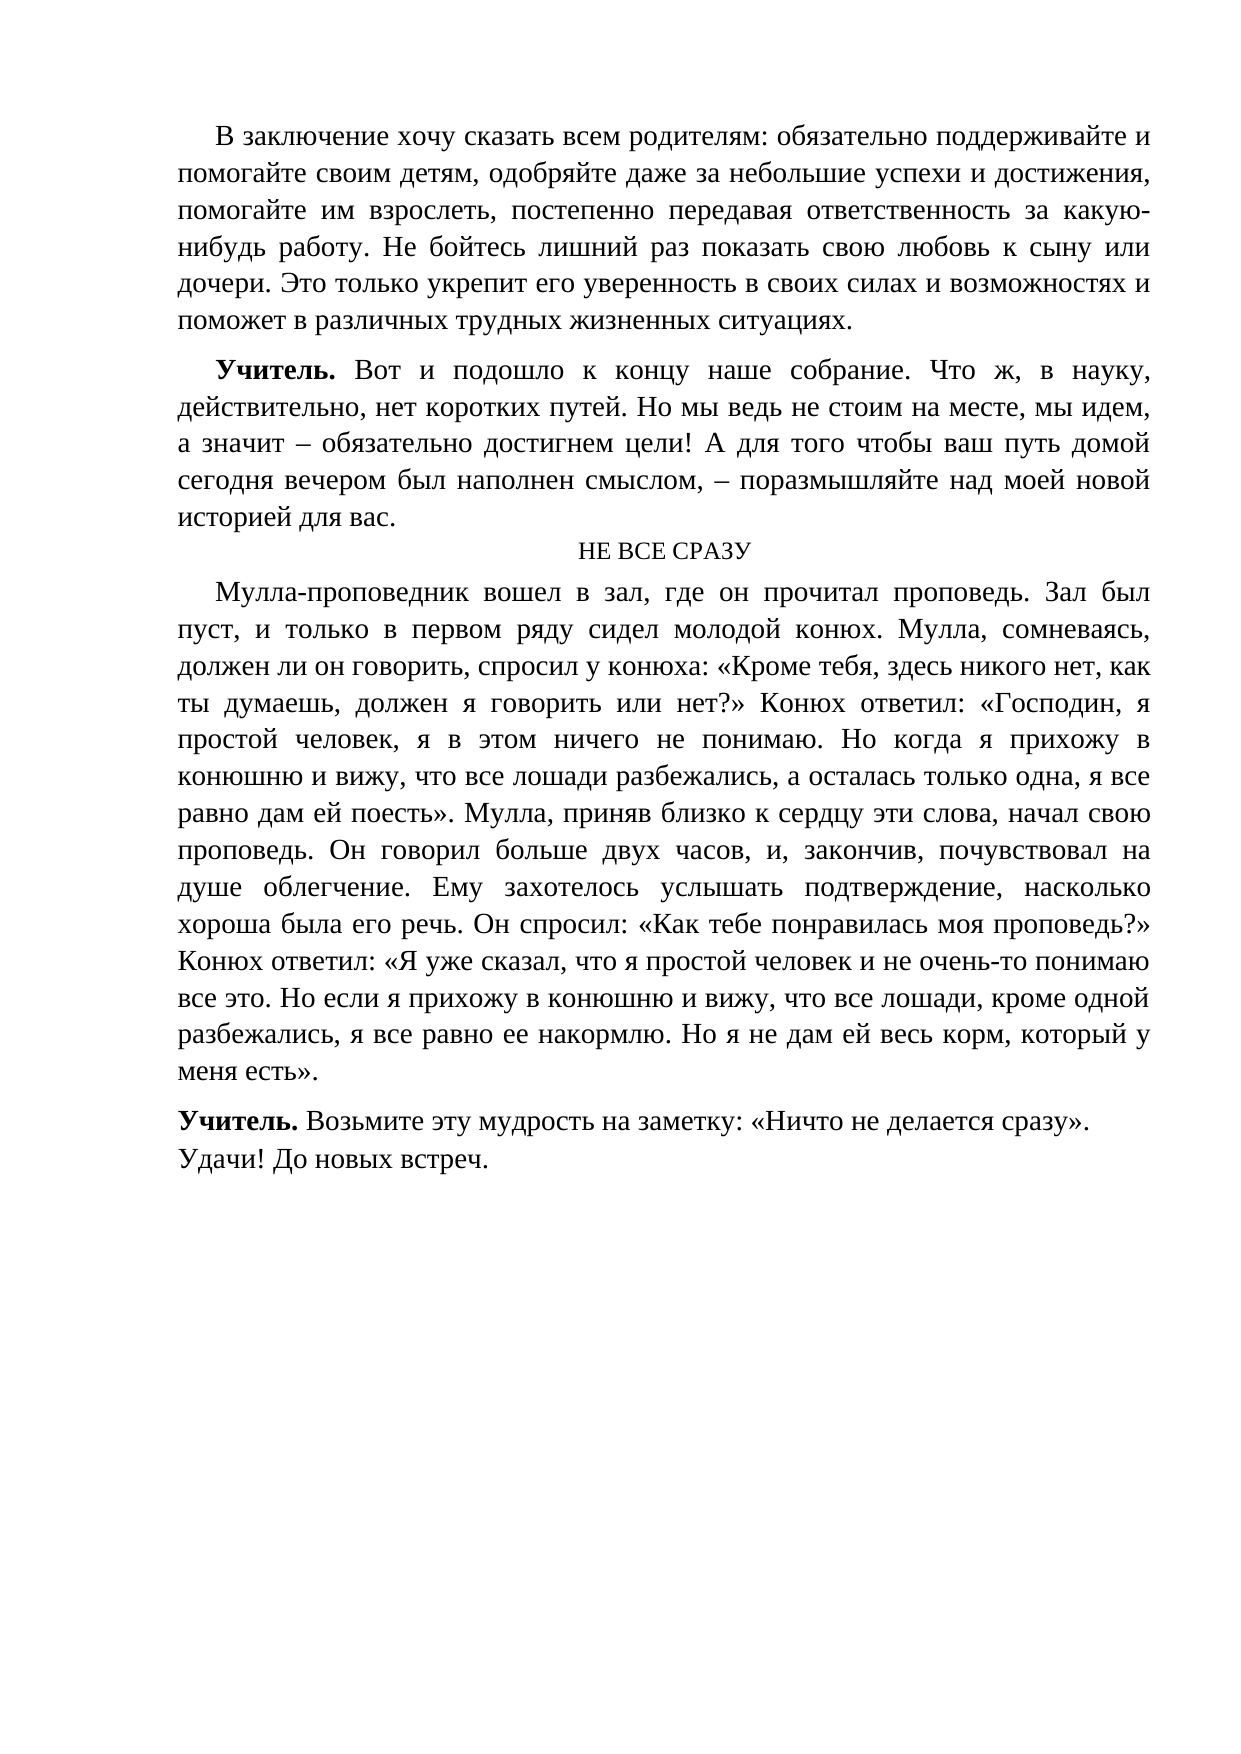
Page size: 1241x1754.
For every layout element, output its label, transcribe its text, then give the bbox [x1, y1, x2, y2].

text Не все сразу [177, 536, 1152, 565]
text Учитель. Возьмите эту мудрость на заметку: «Ничто не делается сразу». Удачи! До новых встреч. [177, 1103, 1152, 1175]
text В заключение хочу сказать всем родителям: обязательно поддерживайте и помогайте своим детям, одобряйте даже за небольшие успехи и достижения, помогайте им взрослеть, постепенно передавая ответственность за какую-нибудь работу. Не бойтесь лишний раз показать свою любовь к сыну или дочери. Это только укрепит его уверенность в своих силах и возможностях и поможет в различных трудных жизненных ситуациях. [177, 118, 1152, 336]
text Учитель. Вот и подошло к концу наше собрание. Что ж, в науку, действительно, нет коротких путей. Но мы ведь не стоим на месте, мы идем, а значит – обязательно достигнем цели! А для того чтобы ваш путь домой сегодня вечером был наполнен смыслом, – поразмышляйте над моей новой историей для вас. [177, 352, 1152, 533]
text Мулла-проповедник вошел в зал, где он прочитал проповедь. Зал был пуст, и только в первом ряду сидел молодой конюх. Мулла, сомневаясь, должен ли он говорить, спросил у конюха: «Кроме тебя, здесь никого нет, как ты думаешь, должен я говорить или нет?» Конюх ответил: «Господин, я простой человек, я в этом ничего не понимаю. Но когда я прихожу в конюшню и вижу, что все лошади разбежались, а осталась только одна, я все равно дам ей поесть». Мулла, приняв близко к сердцу эти слова, начал свою проповедь. Он говорил больше двух часов, и, закончив, почувствовал на душе облегчение. Ему захотелось услышать подтверждение, насколько хороша была его речь. Он спросил: «Как тебе понравилась моя проповедь?» Конюх ответил: «Я уже сказал, что я простой человек и не очень-то понимаю все это. Но если я прихожу в конюшню и вижу, что все лошади, кроме одной разбежались, я все равно ее накормлю. Но я не дам ей весь корм, который у меня есть». [177, 574, 1152, 1087]
